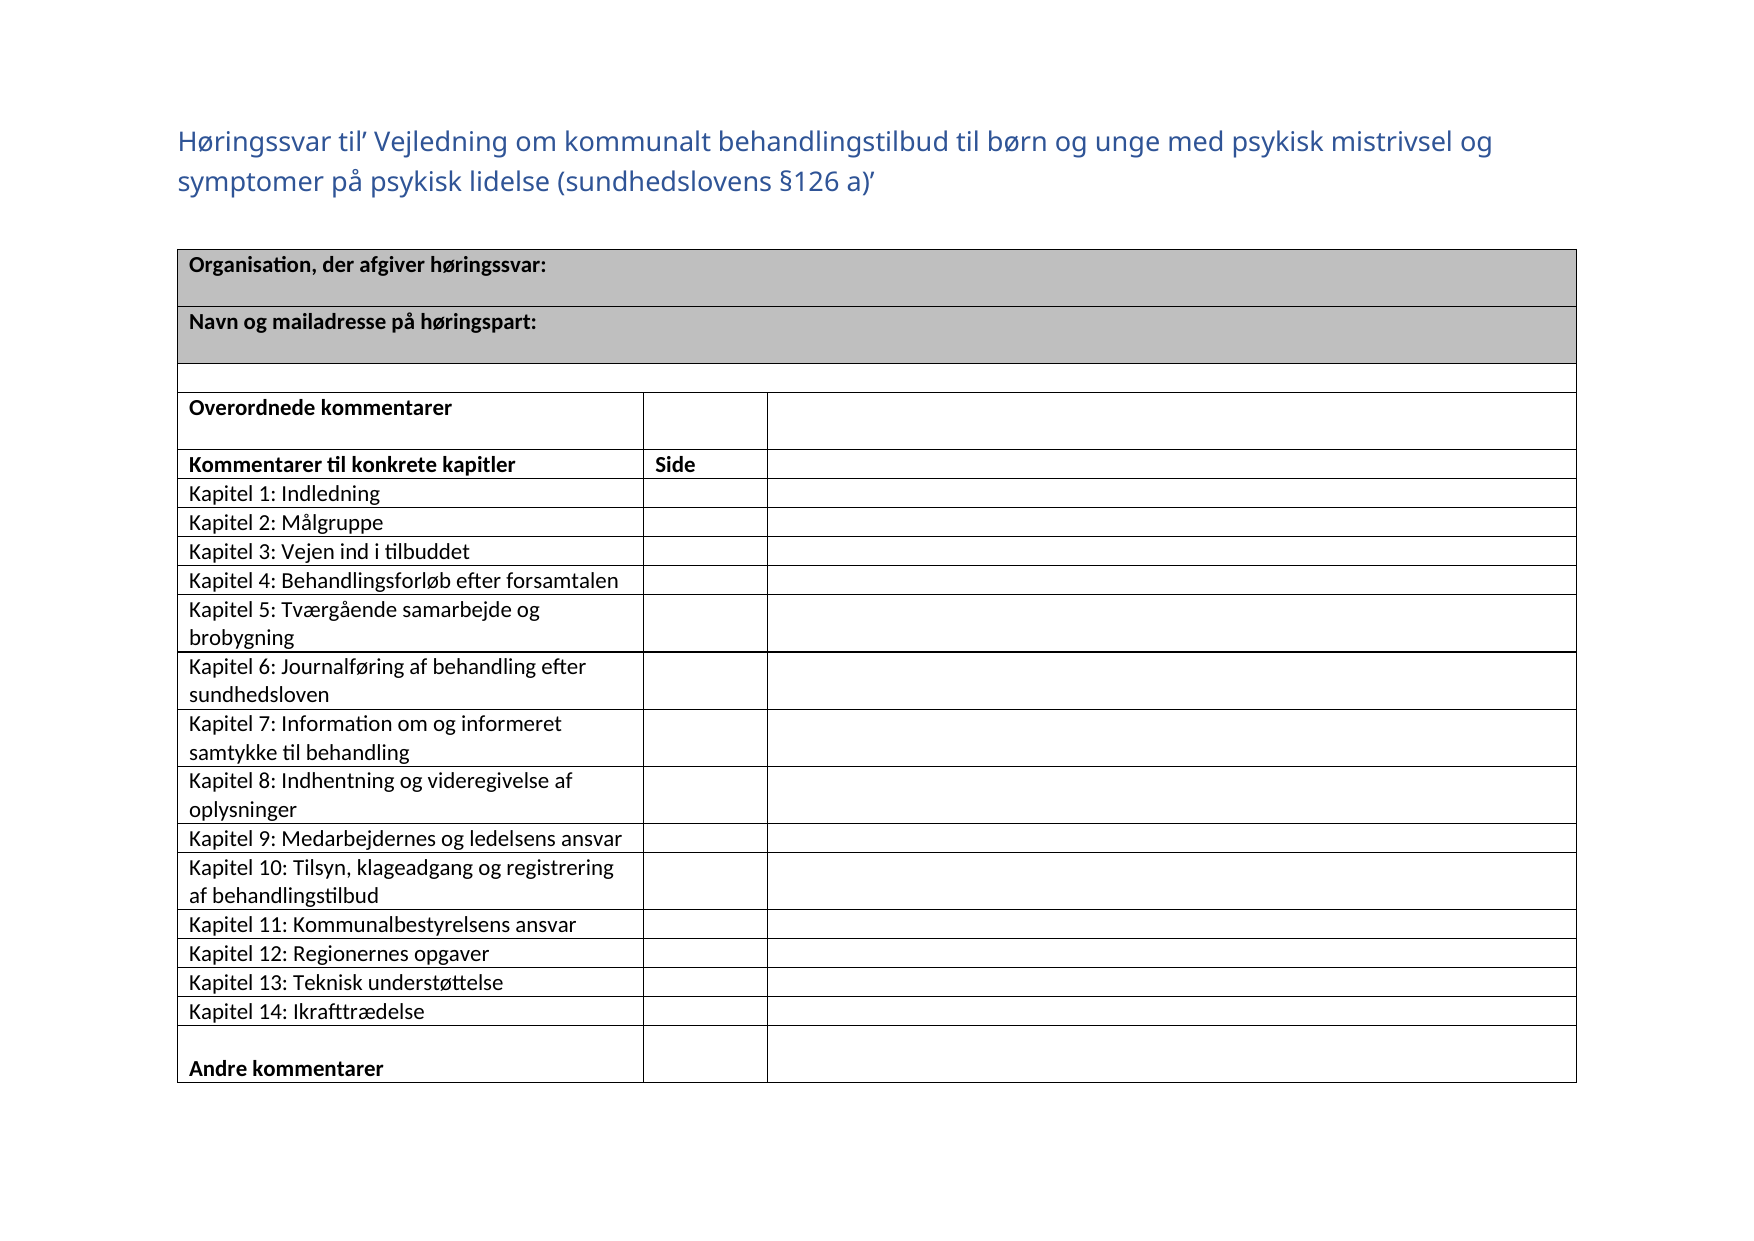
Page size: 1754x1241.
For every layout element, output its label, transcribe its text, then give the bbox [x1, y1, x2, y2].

table_cell [178, 364, 1576, 392]
table_cell [768, 1026, 1576, 1082]
table_cell [768, 939, 1576, 967]
table_cell [768, 997, 1576, 1025]
table_cell Kommentarer til konkrete kapitler [178, 450, 643, 478]
table_cell Kapitel 11: Kommunalbestyrelsens ansvar [178, 910, 643, 938]
table_cell Kapitel 12: Regionernes opgaver [178, 939, 643, 967]
table_cell [768, 853, 1576, 909]
table_cell Kapitel 4: Behandlingsforløb efter forsamtalen [178, 566, 643, 594]
table_cell [644, 910, 767, 938]
table_cell Side [644, 450, 767, 478]
table_cell [644, 653, 767, 708]
table_cell Kapitel 5: Tværgående samarbejde og brobygning [178, 595, 643, 651]
table_cell Kapitel 13: Teknisk understøttelse [178, 968, 643, 996]
table_cell Overordnede kommentarer [178, 393, 643, 449]
table_cell Kapitel 1: Indledning [178, 479, 643, 507]
table_header Organisation, der afgiver høringssvar: [178, 250, 1576, 306]
table_cell Kapitel 7: Information om og informeret samtykke til behandling [178, 710, 643, 766]
table_cell [768, 968, 1576, 996]
table_cell [644, 508, 767, 536]
table_cell Kapitel 3: Vejen ind i tilbuddet [178, 537, 643, 565]
table_cell Navn og mailadresse på høringspart: [178, 307, 1576, 363]
table_cell [644, 595, 767, 651]
table_cell [644, 767, 767, 823]
table_cell [768, 824, 1576, 852]
table_cell [768, 508, 1576, 536]
table_cell [644, 393, 767, 449]
table_cell Kapitel 10: Tilsyn, klageadgang og registrering af behandlingstilbud [178, 853, 643, 909]
table_cell [768, 653, 1576, 708]
table_cell Kapitel 9: Medarbejdernes og ledelsens ansvar [178, 824, 643, 852]
table_cell Andre kommentarer [178, 1026, 643, 1082]
table_cell Kapitel 14: Ikrafttrædelse [178, 997, 643, 1025]
table_cell [768, 479, 1576, 507]
table_cell [768, 566, 1576, 594]
table_cell [644, 537, 767, 565]
table_cell [644, 479, 767, 507]
table_cell [768, 450, 1576, 478]
table_cell [644, 939, 767, 967]
table_cell Kapitel 6: Journalføring af behandling efter sundhedsloven [178, 653, 643, 708]
table_cell [768, 910, 1576, 938]
table_cell [644, 853, 767, 909]
table_cell [768, 767, 1576, 823]
subtitle Høringssvar til’ Vejledning om kommunalt behandlingstilbud til børn og unge med psykisk mistrivsel og symptomer på psykisk lidelse (sundhedslovens §126 a)’ [177, 122, 1577, 199]
table_cell [768, 595, 1576, 651]
table_cell [768, 393, 1576, 449]
table_cell [644, 1026, 767, 1082]
table_cell Kapitel 8: Indhentning og videregivelse af oplysninger [178, 767, 643, 823]
table_cell [644, 997, 767, 1025]
table_cell [644, 968, 767, 996]
table_cell [768, 537, 1576, 565]
table_cell [644, 566, 767, 594]
table_cell [768, 710, 1576, 766]
table_cell [644, 710, 767, 766]
table_cell Kapitel 2: Målgruppe [178, 508, 643, 536]
table_cell [644, 824, 767, 852]
